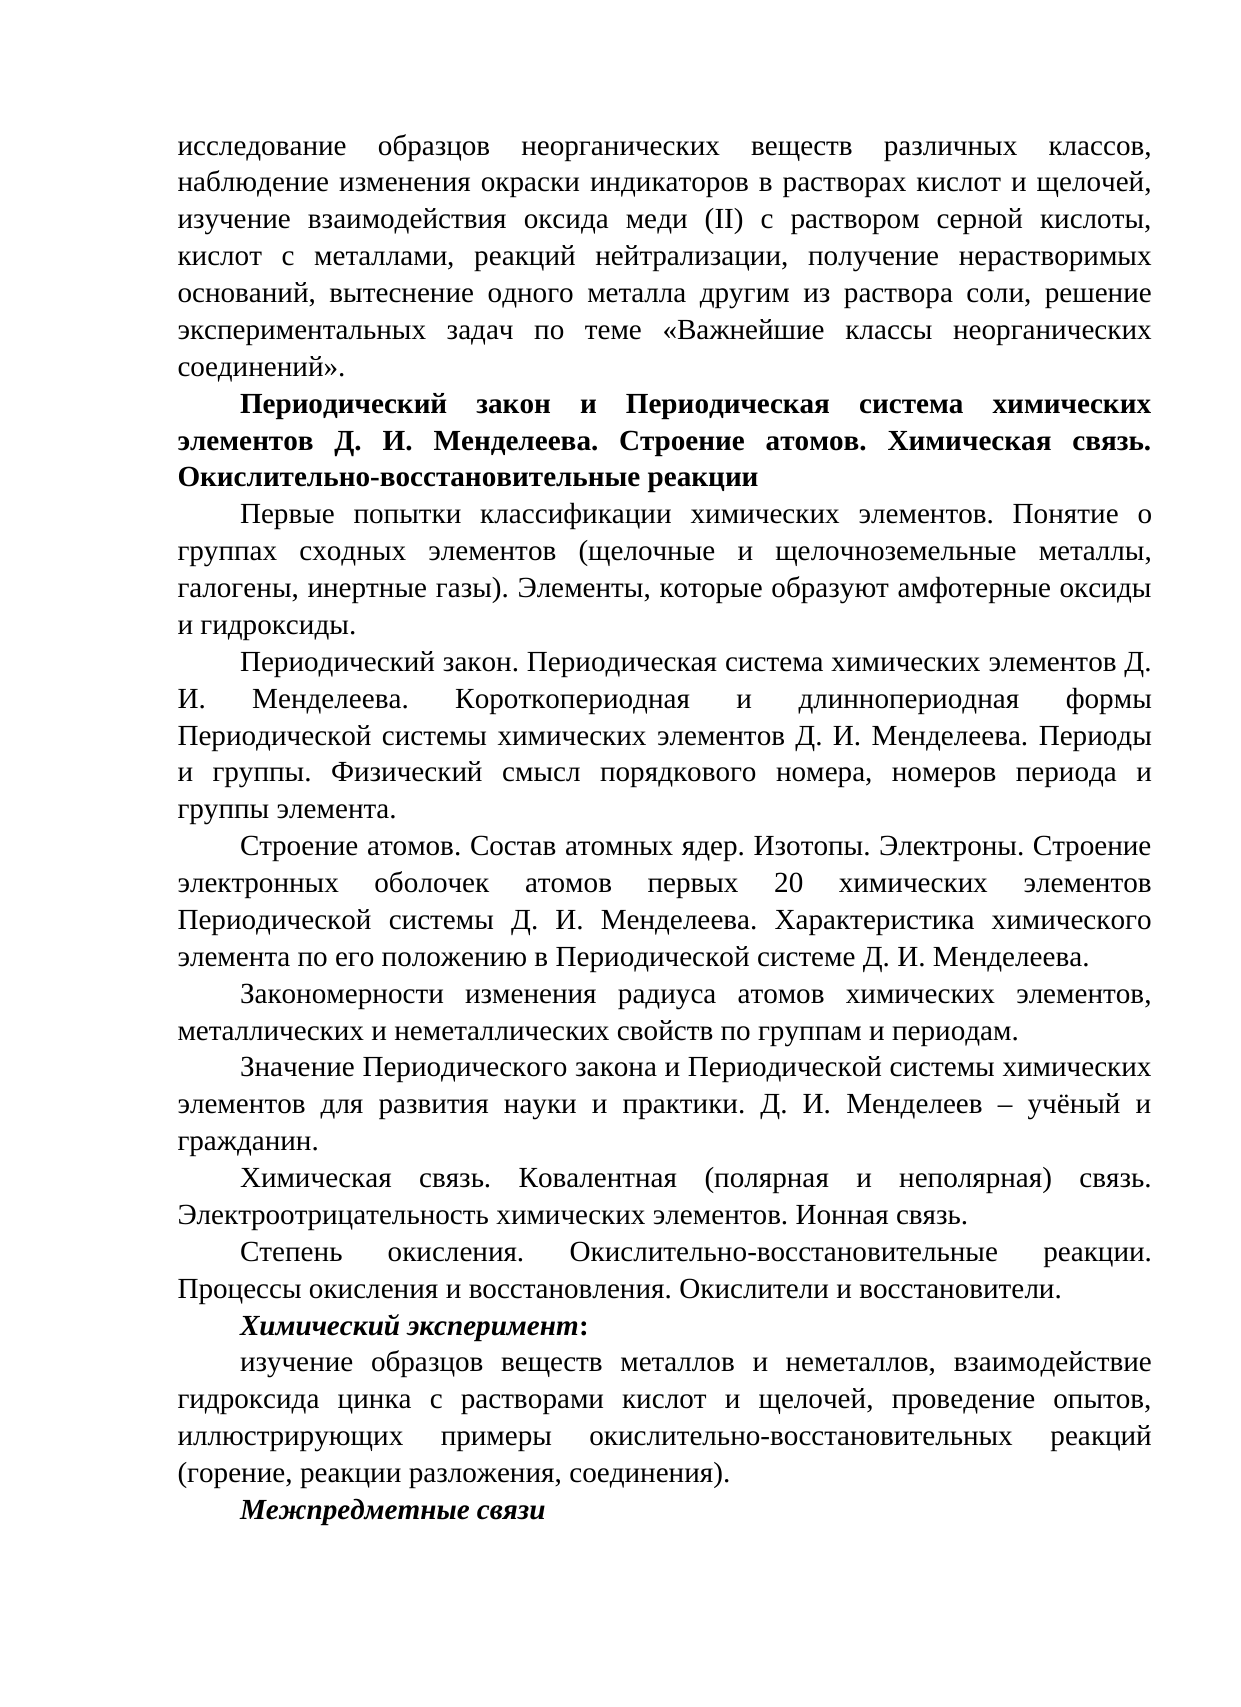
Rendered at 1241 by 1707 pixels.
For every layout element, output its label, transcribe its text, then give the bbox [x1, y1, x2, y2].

text Закономерности изменения радиуса атомов химических элементов, металлических и неметаллических свойств по группам и периодам. [177, 976, 1152, 1046]
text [177, 128, 1152, 382]
text Периодический закон. Периодическая система химических элементов Д. И. Менделеева. Короткопериодная и длиннопериодная формы Периодической системы химических элементов Д. И. Менделеева. Периоды и группы. Физический смысл порядкового номера, номеров периода и группы элемента. [177, 644, 1152, 825]
text Значение Периодического закона и Периодической системы химических элементов для развития науки и практики. Д. И. Менделеев – учёный и гражданин. [177, 1049, 1152, 1157]
text Межпредметные связи [177, 1492, 1152, 1526]
text Химический эксперимент: [177, 1308, 1152, 1341]
text Периодический закон и Периодическая система химических элементов Д. И. Менделеева. Строение атомов. Химическая связь. Окислительно-восстановительные реакции [177, 386, 1152, 493]
text Химическая связь. Ковалентная (полярная и неполярная) связь. Электроотрицательность химических элементов. Ионная связь. [177, 1160, 1152, 1231]
text изучение образцов веществ металлов и неметаллов, взаимодействие гидроксида цинка с растворами кислот и щелочей, проведение опытов, иллюстрирующих примеры окислительно-восстановительных реакций (горение, реакции разложения, соединения). [177, 1344, 1152, 1489]
text Степень окисления. Окислительно­-восстановительные реакции. Процессы окисления и восстановления. Окислители и восстановители. [177, 1234, 1152, 1304]
text Первые попытки классификации химических элементов. Понятие о группах сходных элементов (щелочные и щелочноземельные металлы, галогены, инертные газы). Элементы, которые образуют амфотерные оксиды и гидроксиды. [177, 496, 1152, 641]
text Строение атомов. Состав атомных ядер. Изотопы. Электроны. Строение электронных оболочек атомов первых 20 химических элементов Периодической системы Д. И. Менделеева. Характеристика химического элемента по его положению в Периодической системе Д. И. Менделеева. [177, 828, 1152, 972]
